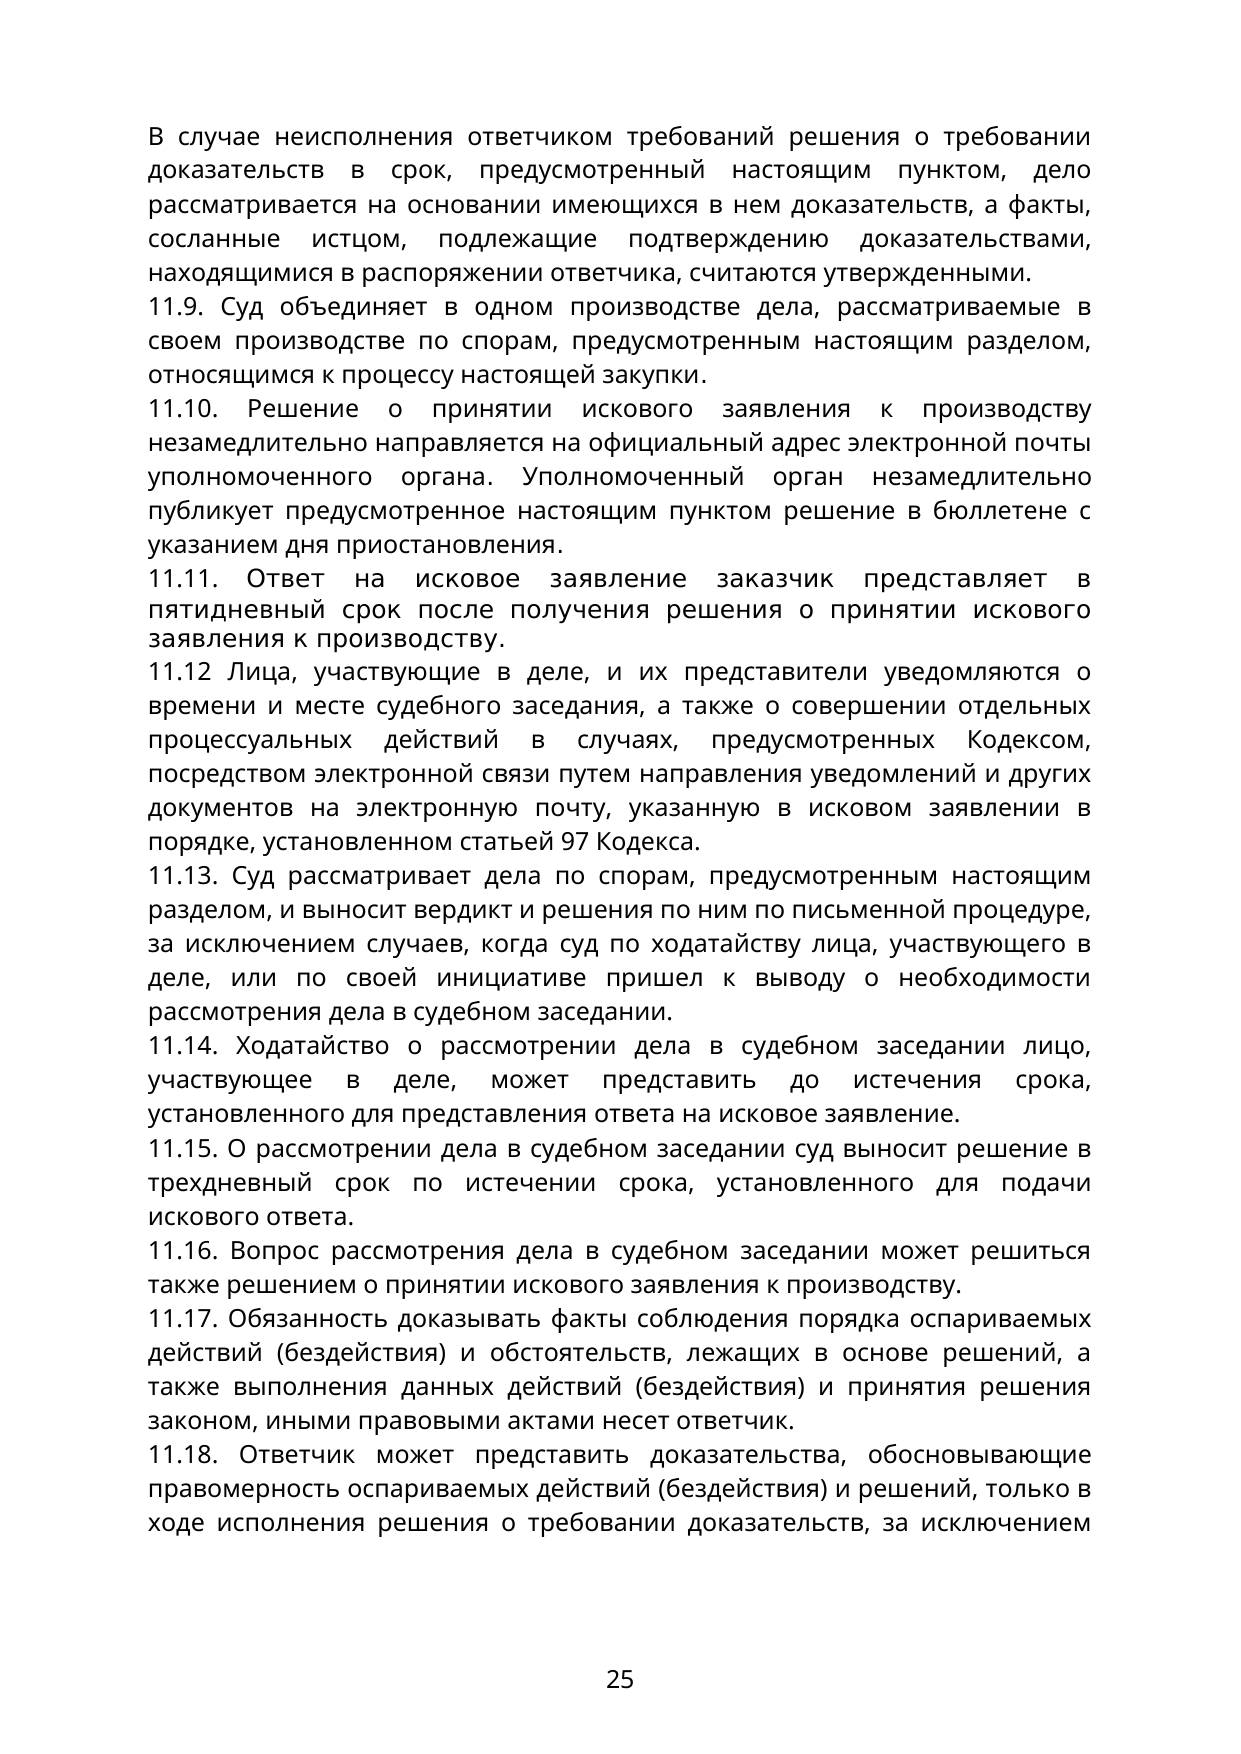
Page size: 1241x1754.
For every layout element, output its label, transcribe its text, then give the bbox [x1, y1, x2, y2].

text 11.11. Ответ на исковое заявление заказчик представляет в пятидневный срок после получения решения о принятии искового заявления к производству. [148, 561, 1092, 653]
text В случае неисполнения ответчиком требований решения о требовании доказательств в срок, предусмотренный настоящим пунктом, дело рассматривается на основании имеющихся в нем доказательств, а факты, сосланные истцом, подлежащие подтверждению доказательствами, находящимися в распоряжении ответчика, считаются утвержденными. [148, 118, 1092, 288]
text 11.10. Решение о принятии искового заявления к производству незамедлительно направляется на официальный адрес электронной почты уполномоченного органа. Уполномоченный орган незамедлительно публикует предусмотренное настоящим пунктом решение в бюллетене с указанием дня приостановления. [148, 391, 1092, 561]
text 11.14. Ходатайство о рассмотрении дела в судебном заседании лицо, участвующее в деле, может представить до истечения срока, установленного для представления ответа на исковое заявление. [148, 1028, 1092, 1130]
text 11.16. Вопрос рассмотрения дела в судебном заседании может решиться также решением о принятии искового заявления к производству. [148, 1232, 1092, 1301]
text 11.15. О рассмотрении дела в судебном заседании суд выносит решение в трехдневный срок по истечении срока, установленного для подачи искового ответа. [148, 1130, 1092, 1232]
text 11.17. Обязанность доказывать факты соблюдения порядка оспариваемых действий (бездействия) и обстоятельств, лежащих в основе решений, а также выполнения данных действий (бездействия) и принятия решения законом, иными правовыми актами несет ответчик. [148, 1301, 1092, 1437]
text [148, 1437, 1092, 1539]
text 11.9. Суд объединяет в одном производстве дела, рассматриваемые в своем производстве по спорам, предусмотренным настоящим разделом, относящимся к процессу настоящей закупки. [148, 288, 1092, 391]
text 11.12 Лица, участвующие в деле, и их представители уведомляются о времени и месте судебного заседания, а также о совершении отдельных процессуальных действий в случаях, предусмотренных Кодексом, посредством электронной связи путем направления уведомлений и других документов на электронную почту, указанную в исковом заявлении в порядке, установленном статьей 97 Кодекса. [148, 653, 1092, 858]
text 11.13. Суд рассматривает дела по спорам, предусмотренным настоящим разделом, и выносит вердикт и решения по ним по письменной процедуре, за исключением случаев, когда суд по ходатайству лица, участвующего в деле, или по своей инициативе пришел к выводу о необходимости рассмотрения дела в судебном заседании. [148, 858, 1092, 1028]
